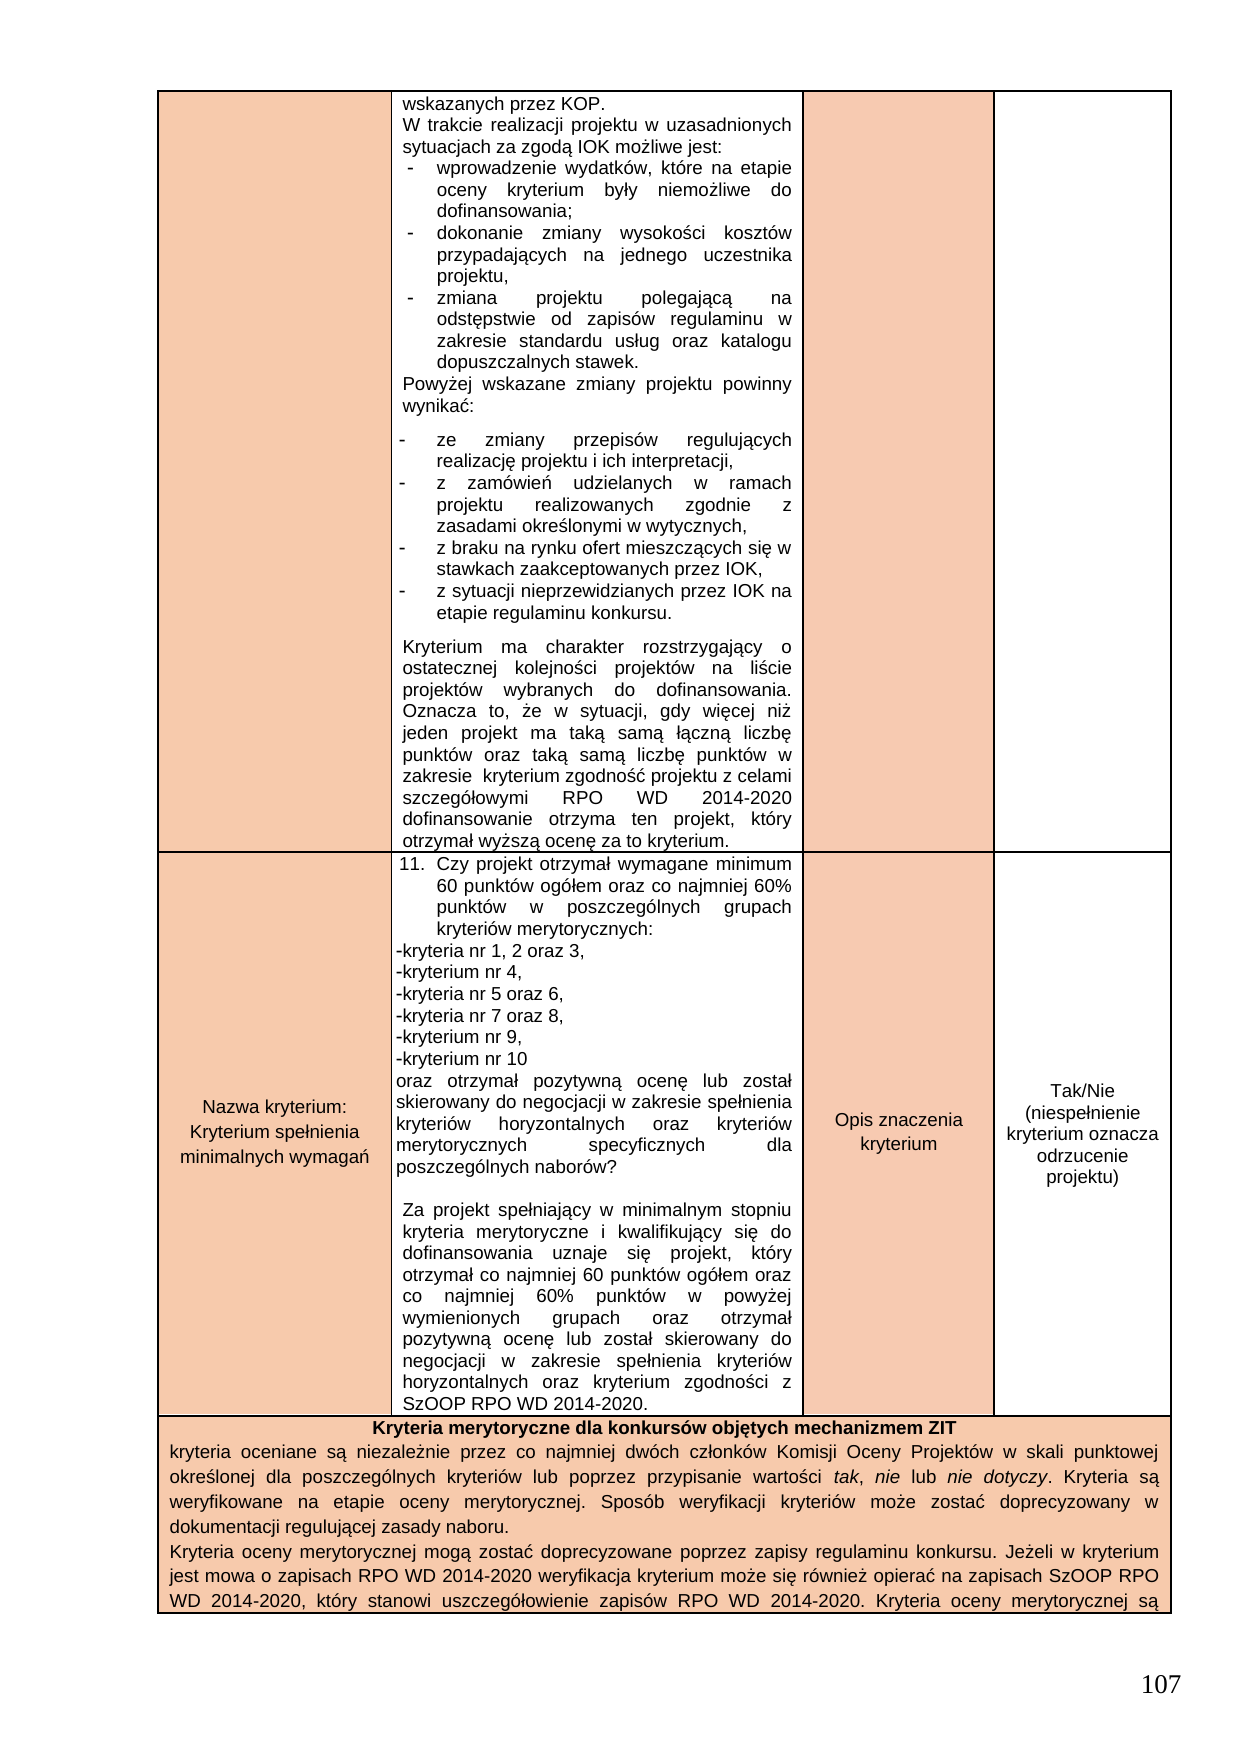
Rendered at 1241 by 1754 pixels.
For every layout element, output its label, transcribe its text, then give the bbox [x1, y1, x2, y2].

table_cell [159, 1417, 1170, 1612]
table_cell Opis znaczenia kryterium [804, 853, 993, 1414]
table_cell Tak/Nie (niespełnienie kryterium oznacza odrzucenie projektu) [995, 853, 1170, 1414]
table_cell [392, 92, 802, 851]
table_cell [995, 92, 1170, 851]
table_cell Czy projekt otrzymał wymagane minimum 60 punktów ogółem oraz co najmniej 60% punktów w poszczególnych grupach kryteriów merytorycznych: kryteria nr 1, 2 oraz 3, kryterium nr 4, kryteria nr 5 oraz 6, kryteria nr 7 oraz 8, kryterium nr 9, kryterium nr 10 oraz otrzymał pozytywną ocenę lub został skierowany do negocjacji w zakresie spełnienia kryteriów horyzontalnych oraz kryteriów merytorycznych specyficznych dla poszczególnych naborów? Za projekt spełniający w minimalnym stopniu kryteria merytoryczne i kwalifikujący się do dofinansowania uznaje się projekt, który otrzymał co najmniej 60 punktów ogółem oraz co najmniej 60% punktów w powyżej wymienionych grupach oraz otrzymał pozytywną ocenę lub został skierowany do negocjacji w zakresie spełnienia kryteriów horyzontalnych oraz kryterium zgodności z SzOOP RPO WD 2014-2020. [392, 853, 802, 1414]
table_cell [804, 92, 993, 851]
table_cell Nazwa kryterium: Kryterium spełnienia minimalnych wymagań [159, 853, 391, 1414]
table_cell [159, 92, 391, 851]
